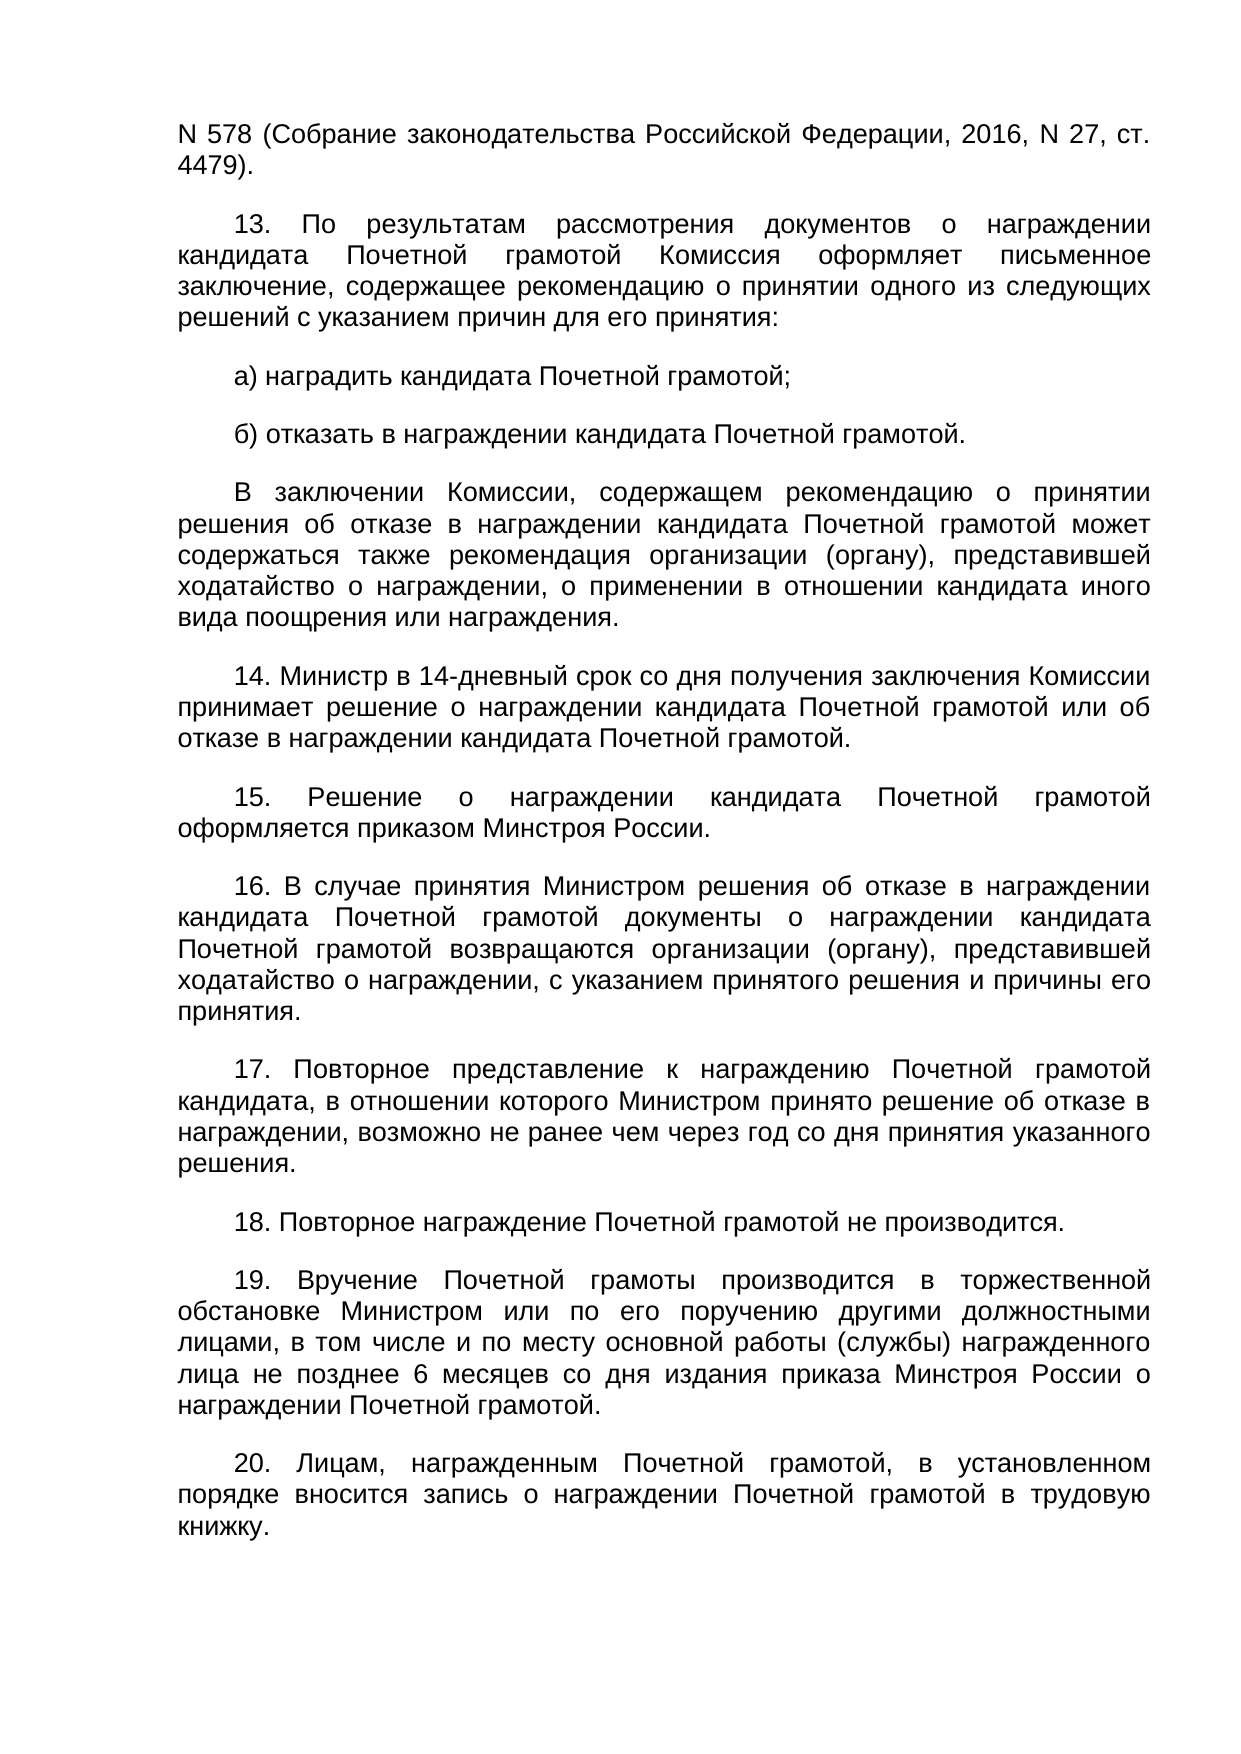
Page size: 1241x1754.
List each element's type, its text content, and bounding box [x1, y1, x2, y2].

text а) наградить кандидата Почетной грамотой; [177, 360, 1152, 391]
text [177, 118, 1152, 181]
text 20. Лицам, награжденным Почетной грамотой, в установленном порядке вносится запись о награждении Почетной грамотой в трудовую книжку. [177, 1447, 1152, 1541]
text б) отказать в награждении кандидата Почетной грамотой. [177, 418, 1152, 449]
text 18. Повторное награждение Почетной грамотой не производится. [177, 1206, 1152, 1237]
text 16. В случае принятия Министром решения об отказе в награждении кандидата Почетной грамотой документы о награждении кандидата Почетной грамотой возвращаются организации (органу), представившей ходатайство о награждении, с указанием принятого решения и причины его принятия. [177, 870, 1152, 1026]
text 19. Вручение Почетной грамоты производится в торжественной обстановке Министром или по его поручению другими должностными лицами, в том числе и по месту основной работы (службы) награжденного лица не позднее 6 месяцев со дня издания приказа Минстроя России о награждении Почетной грамотой. [177, 1264, 1152, 1420]
text 17. Повторное представление к награждению Почетной грамотой кандидата, в отношении которого Министром принято решение об отказе в награждении, возможно не ранее чем через год со дня принятия указанного решения. [177, 1053, 1152, 1178]
text 13. По результатам рассмотрения документов о награждении кандидата Почетной грамотой Комиссия оформляет письменное заключение, содержащее рекомендацию о принятии одного из следующих решений с указанием причин для его принятия: [177, 208, 1152, 333]
text 14. Министр в 14-дневный срок со дня получения заключения Комиссии принимает решение о награждении кандидата Почетной грамотой или об отказе в награждении кандидата Почетной грамотой. [177, 660, 1152, 753]
text В заключении Комиссии, содержащем рекомендацию о принятии решения об отказе в награждении кандидата Почетной грамотой может содержаться также рекомендация организации (органу), представившей ходатайство о награждении, о применении в отношении кандидата иного вида поощрения или награждения. [177, 476, 1152, 633]
text 15. Решение о награждении кандидата Почетной грамотой оформляется приказом Минстроя России. [177, 781, 1152, 843]
